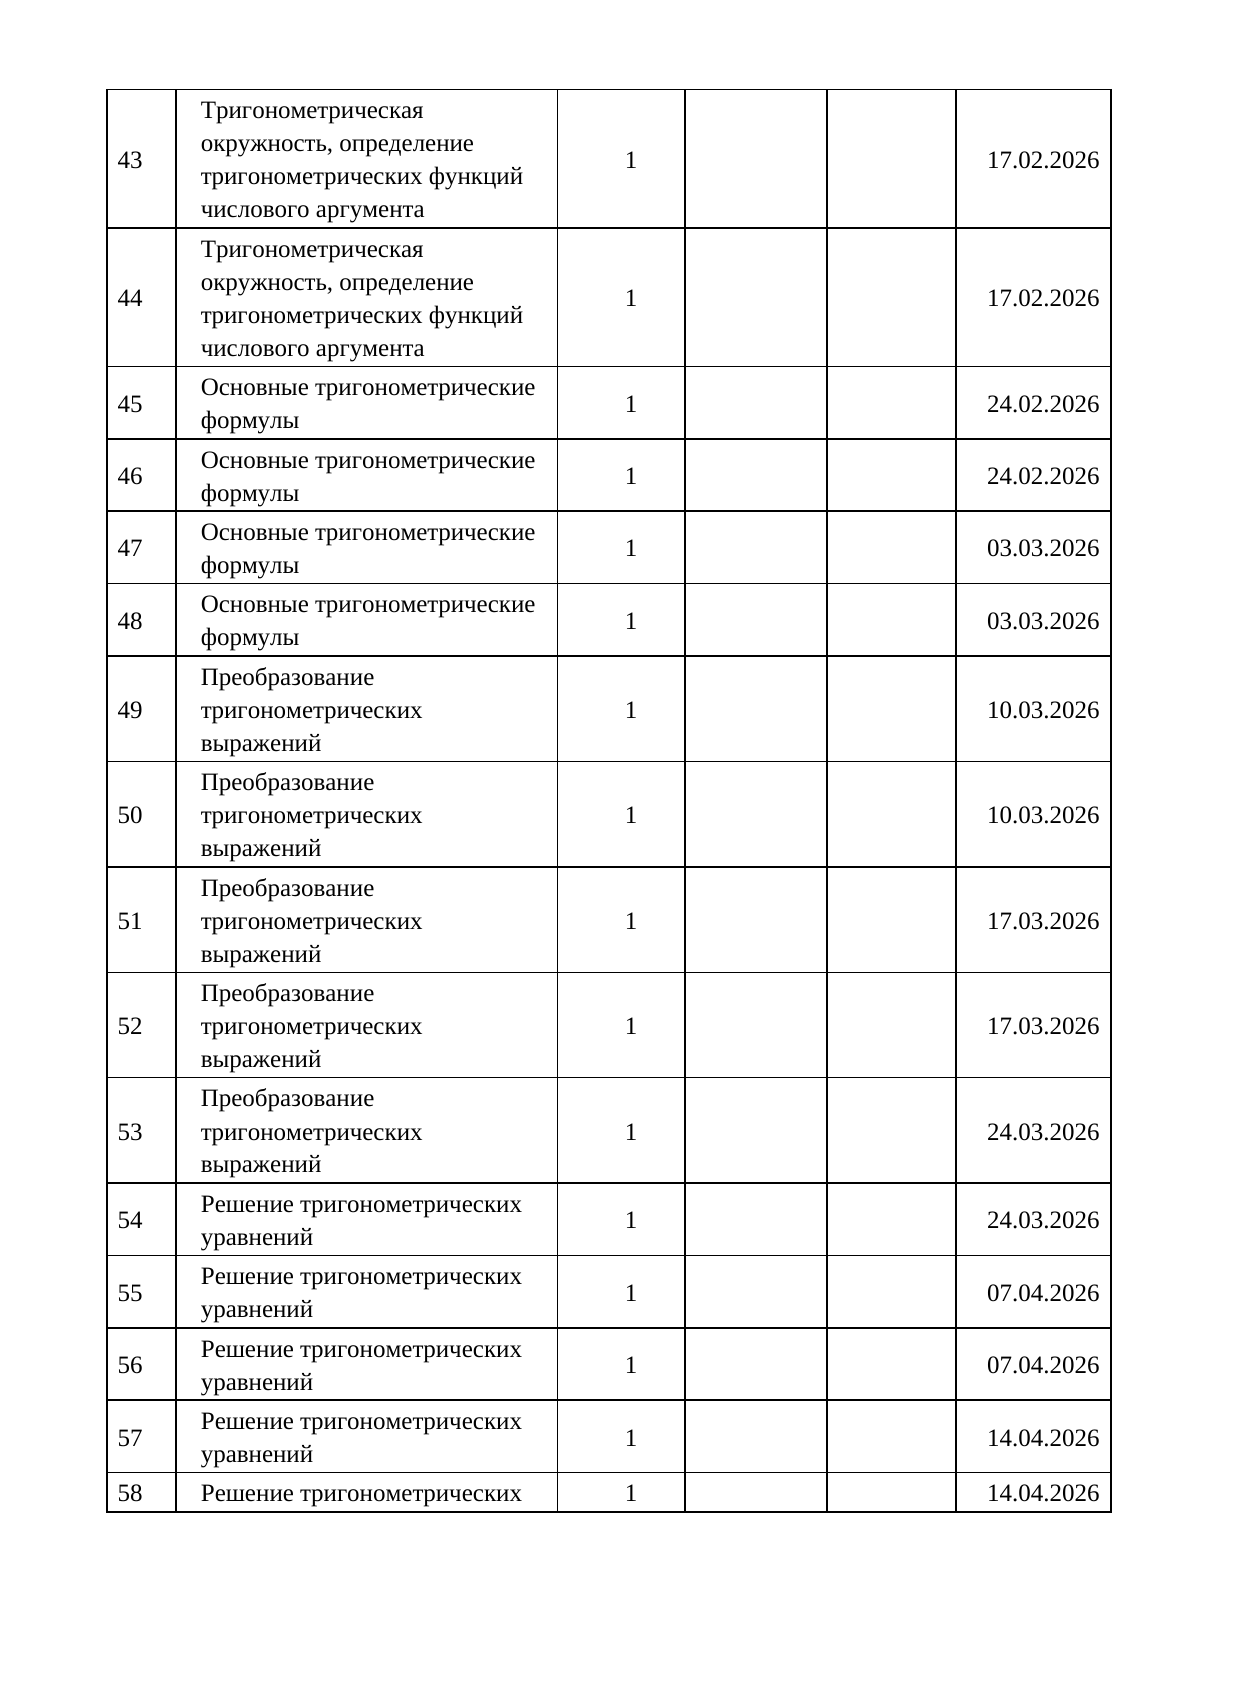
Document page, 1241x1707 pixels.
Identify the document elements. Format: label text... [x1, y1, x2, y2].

table_cell [686, 1078, 826, 1182]
table_cell 51 [108, 868, 175, 971]
table_cell 49 [108, 657, 175, 761]
table_cell 1 [558, 512, 684, 583]
table_cell [828, 1184, 955, 1254]
table_cell 24.02.2026 [957, 440, 1110, 510]
table_cell 55 [108, 1256, 175, 1327]
table_cell 10.03.2026 [957, 762, 1110, 866]
table_cell [686, 512, 826, 583]
table_cell 50 [108, 762, 175, 866]
table_cell Основные тригонометрические формулы [177, 584, 557, 655]
table_cell [686, 1329, 826, 1399]
table_cell [828, 1256, 955, 1327]
table_cell 24.03.2026 [957, 1078, 1110, 1182]
table_cell 1 [558, 90, 684, 227]
table_cell 1 [558, 1473, 684, 1511]
table_cell [828, 1401, 955, 1472]
table_cell 17.02.2026 [957, 90, 1110, 227]
table_cell 1 [558, 367, 684, 438]
table_cell 1 [558, 1078, 684, 1182]
table_cell [686, 1401, 826, 1472]
table_cell Преобразование тригонометрических выражений [177, 973, 557, 1077]
table_cell [828, 367, 955, 438]
table_cell 1 [558, 229, 684, 366]
table_cell Тригонометрическая окружность, определение тригонометрических функций числового аргумента [177, 90, 557, 227]
table_cell [686, 973, 826, 1077]
table_cell 46 [108, 440, 175, 510]
table_cell Решение тригонометрических уравнений [177, 1184, 557, 1254]
table_cell [828, 1473, 955, 1511]
table_cell [828, 440, 955, 510]
table_cell 17.02.2026 [957, 229, 1110, 366]
table_cell [828, 973, 955, 1077]
table_cell Основные тригонометрические формулы [177, 512, 557, 583]
table_cell 58 [108, 1473, 175, 1511]
table_cell [686, 229, 826, 366]
table_cell 48 [108, 584, 175, 655]
table_cell 57 [108, 1401, 175, 1472]
table_cell 24.03.2026 [957, 1184, 1110, 1254]
table_cell [686, 90, 826, 227]
table_cell Преобразование тригонометрических выражений [177, 1078, 557, 1182]
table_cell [177, 1473, 557, 1511]
table_cell 1 [558, 1329, 684, 1399]
table_cell [828, 657, 955, 761]
table_cell [686, 1184, 826, 1254]
table_cell [686, 868, 826, 971]
table_cell Решение тригонометрических уравнений [177, 1329, 557, 1399]
table_cell 1 [558, 1401, 684, 1472]
table_cell 1 [558, 657, 684, 761]
table_cell 43 [108, 90, 175, 227]
table_cell Тригонометрическая окружность, определение тригонометрических функций числового аргумента [177, 229, 557, 366]
table_cell Преобразование тригонометрических выражений [177, 657, 557, 761]
table_cell 1 [558, 440, 684, 510]
table_cell 1 [558, 1184, 684, 1254]
table_cell 1 [558, 868, 684, 971]
table_cell 52 [108, 973, 175, 1077]
table_cell [828, 90, 955, 227]
table_cell 1 [558, 973, 684, 1077]
table_cell Решение тригонометрических уравнений [177, 1256, 557, 1327]
table_cell 14.04.2026 [957, 1401, 1110, 1472]
table_cell 1 [558, 584, 684, 655]
table_cell 1 [558, 762, 684, 866]
table_cell [686, 440, 826, 510]
table_cell [686, 762, 826, 866]
table_cell 54 [108, 1184, 175, 1254]
table_cell [828, 229, 955, 366]
table_cell 10.03.2026 [957, 657, 1110, 761]
table_cell Основные тригонометрические формулы [177, 367, 557, 438]
table_cell [686, 584, 826, 655]
table_cell [828, 1329, 955, 1399]
table_cell Преобразование тригонометрических выражений [177, 868, 557, 971]
table_cell 1 [558, 1256, 684, 1327]
table_cell 07.04.2026 [957, 1329, 1110, 1399]
table_cell [828, 762, 955, 866]
table_cell 24.02.2026 [957, 367, 1110, 438]
table_cell Решение тригонометрических уравнений [177, 1401, 557, 1472]
table_cell [686, 657, 826, 761]
table_cell 47 [108, 512, 175, 583]
table_cell 17.03.2026 [957, 868, 1110, 971]
table_cell 03.03.2026 [957, 512, 1110, 583]
table_cell Преобразование тригонометрических выражений [177, 762, 557, 866]
table_cell [828, 868, 955, 971]
table_cell 44 [108, 229, 175, 366]
table_cell [686, 367, 826, 438]
table_cell 56 [108, 1329, 175, 1399]
table_cell 17.03.2026 [957, 973, 1110, 1077]
table_cell [686, 1473, 826, 1511]
table_cell Основные тригонометрические формулы [177, 440, 557, 510]
table_cell 03.03.2026 [957, 584, 1110, 655]
table_cell [686, 1256, 826, 1327]
table_cell 14.04.2026 [957, 1473, 1110, 1511]
table_cell [828, 584, 955, 655]
table_cell [828, 512, 955, 583]
table_cell 53 [108, 1078, 175, 1182]
table_cell 07.04.2026 [957, 1256, 1110, 1327]
table_cell [828, 1078, 955, 1182]
table_cell 45 [108, 367, 175, 438]
